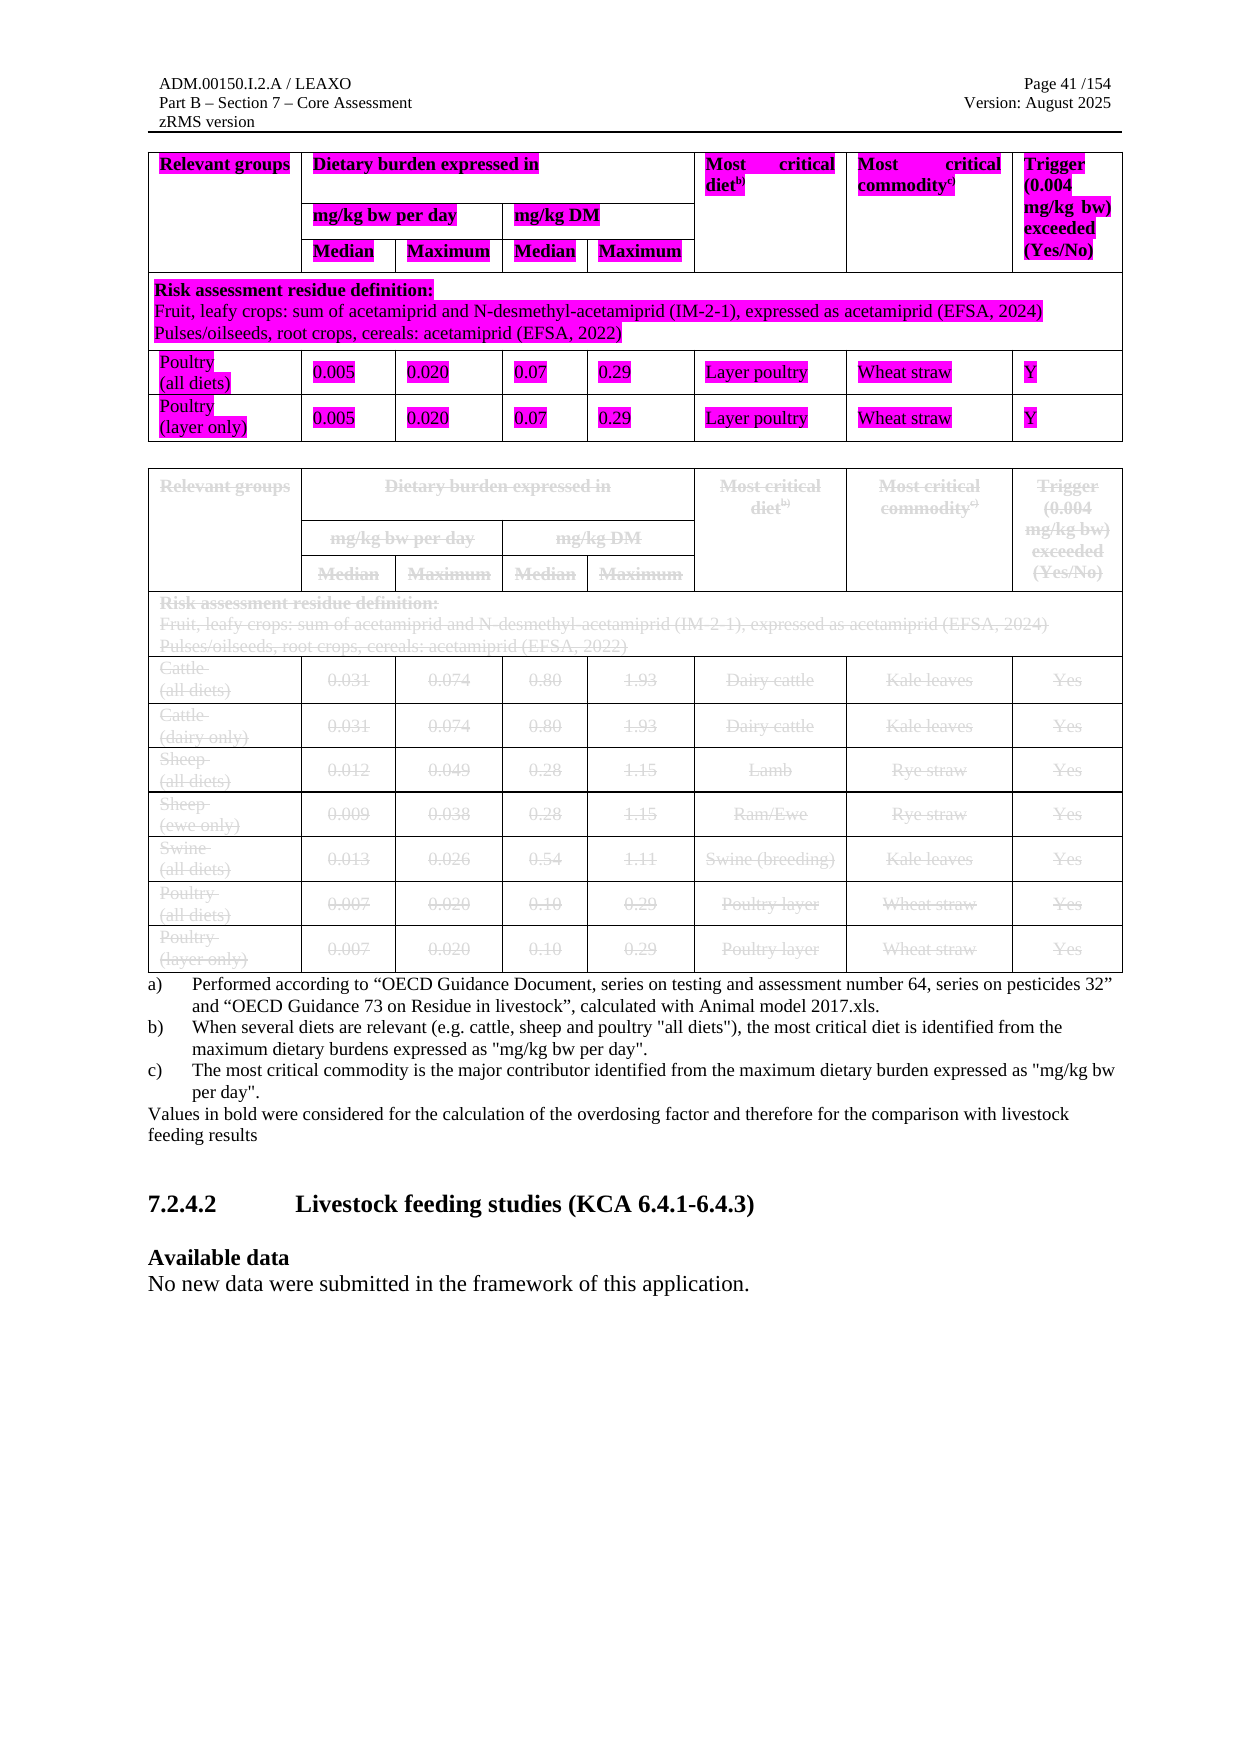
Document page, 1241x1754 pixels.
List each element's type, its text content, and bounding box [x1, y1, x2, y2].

table_cell Maximum [588, 556, 694, 591]
table_cell Kale leaves [847, 704, 1012, 747]
table_cell mg/kg bw per day [302, 521, 502, 555]
table_cell 0.020 [396, 882, 502, 925]
table_cell 0.031 [302, 657, 395, 703]
table_header Dietary burden expressed in [302, 153, 694, 203]
table_cell Yes [1013, 657, 1122, 703]
table_cell 0.013 [302, 837, 395, 881]
table_cell 0.031 [302, 704, 395, 747]
table_cell Yes [1013, 748, 1122, 791]
table_cell Maximum [396, 240, 502, 272]
table_cell 0.074 [396, 657, 502, 703]
table_cell 0.54 [503, 837, 587, 881]
table_cell Median [503, 556, 587, 591]
table_cell mg/kg bw per day [302, 204, 502, 239]
table_cell Kale leaves [847, 837, 1012, 881]
table_cell Poultry layer [695, 926, 846, 972]
table_cell Layer poultry [695, 351, 846, 394]
text No new data were submitted in the framework of this application. [148, 1270, 1122, 1296]
table_cell Yes [1013, 926, 1122, 972]
table_cell Median [503, 240, 587, 272]
table_cell Lamb [695, 748, 846, 791]
table_cell 1.93 [588, 657, 694, 703]
table_cell 0.020 [396, 926, 502, 972]
table_header Dietary burden expressed in [302, 469, 694, 519]
table_cell Cattle (dairy only) [149, 704, 301, 747]
table_cell 0.026 [396, 837, 502, 881]
text a) Performed according to “OECD Guidance Document, series on testing and assessment number 64, series on pesticides 32” and “OECD Guidance 73 on Residue in livestock”, calculated with Animal model 2017.xls. [148, 973, 1122, 1016]
table_cell mg/kg DM [503, 204, 694, 239]
table_cell Poultry (all diets) [149, 882, 301, 925]
table_cell Kale leaves [847, 657, 1012, 703]
table_cell 0.020 [396, 351, 502, 394]
table_cell Yes [1013, 704, 1122, 747]
table_cell 0.10 [503, 882, 587, 925]
table_header Most critical dietb) [695, 153, 846, 272]
table_cell Sheep (ewe only) [149, 793, 301, 836]
table_cell Rye straw [847, 748, 1012, 791]
table_cell Yes [1013, 837, 1122, 881]
table_cell Wheat straw [847, 882, 1012, 925]
table_cell Dairy cattle [695, 704, 846, 747]
table_cell Maximum [396, 556, 502, 591]
table_cell Dairy cattle [695, 657, 846, 703]
table_cell 1.93 [588, 704, 694, 747]
table_cell Swine (breeding) [695, 837, 846, 881]
table_header Trigger (0.004 mg/kg bw) exceeded (Yes/No) [1013, 469, 1122, 591]
table_cell 0.28 [503, 748, 587, 791]
table_cell Median [302, 240, 395, 272]
table_cell 0.012 [302, 748, 395, 791]
table_cell Maximum [588, 240, 694, 272]
table_cell 0.038 [396, 793, 502, 836]
table_cell Swine (all diets) [149, 837, 301, 881]
table_header Relevant groups [149, 153, 301, 272]
table_header Relevant groups [149, 469, 301, 591]
table_cell 0.020 [396, 395, 502, 441]
table_cell Median [302, 556, 395, 591]
table_header Trigger (0.004 mg/kg bw) exceeded (Yes/No) [1013, 153, 1122, 272]
table_cell Poultry (all diets) [214, 351, 301, 394]
table_cell 0.07 [503, 395, 587, 441]
table_cell 0.29 [588, 395, 694, 441]
table_cell 0.29 [588, 926, 694, 972]
text Available data [148, 1244, 1122, 1270]
table_cell Wheat straw [847, 926, 1012, 972]
table_cell Y [1013, 351, 1122, 394]
table_cell Poultry (layer only) [149, 395, 301, 441]
text c) The most critical commodity is the major contributor identified from the maximum dietary burden expressed as "mg/kg bw per day". [148, 1059, 1122, 1102]
table_cell Ram/Ewe [695, 793, 846, 836]
table_cell 1.15 [588, 748, 694, 791]
table_header Most critical commodityc) [847, 153, 1012, 272]
table_cell 0.10 [503, 926, 587, 972]
table_cell 0.009 [302, 793, 395, 836]
table_cell 0.007 [302, 882, 395, 925]
table_cell Yes [1013, 793, 1122, 836]
table_cell Layer poultry [695, 395, 846, 441]
table_cell Wheat straw [847, 351, 1012, 394]
table_header Most critical dietb) [695, 469, 846, 591]
text b) When several diets are relevant (e.g. cattle, sheep and poultry "all diets"), the most critical diet is identified from the maximum dietary burdens expressed as "mg/kg bw per day". [148, 1016, 1122, 1059]
table_cell Cattle (all diets) [149, 657, 301, 703]
table_cell Wheat straw [847, 395, 1012, 441]
table_cell 0.005 [302, 351, 395, 394]
table_cell Yes [1013, 882, 1122, 925]
table_cell 0.007 [302, 926, 395, 972]
table_cell 0.049 [396, 748, 502, 791]
table_cell 0.80 [503, 657, 587, 703]
table_header Most critical commodityc) [847, 469, 1012, 591]
subtitle Livestock feeding studies (KCA 6.4.1-6.4.3) [148, 1189, 1122, 1217]
table_cell Poultry layer [695, 882, 846, 925]
table_cell 0.005 [302, 395, 395, 441]
table_cell Rye straw [847, 793, 1012, 836]
table_cell Sheep (all diets) [149, 748, 301, 791]
table_cell 1.11 [588, 837, 694, 881]
table_cell 0.07 [503, 351, 587, 394]
table_cell Poultry (layer only) [149, 926, 301, 972]
table_cell 0.29 [588, 882, 694, 925]
table_cell Y [1013, 395, 1122, 441]
table_cell mg/kg DM [503, 521, 694, 555]
table_cell 0.80 [503, 704, 587, 747]
table_cell 1.15 [588, 793, 694, 836]
table_cell 0.074 [396, 704, 502, 747]
text Values in bold were considered for the calculation of the overdosing factor and therefore for the comparison with livestock feeding results [148, 1102, 1122, 1146]
table_cell 0.28 [503, 793, 587, 836]
table_cell 0.29 [588, 351, 694, 394]
